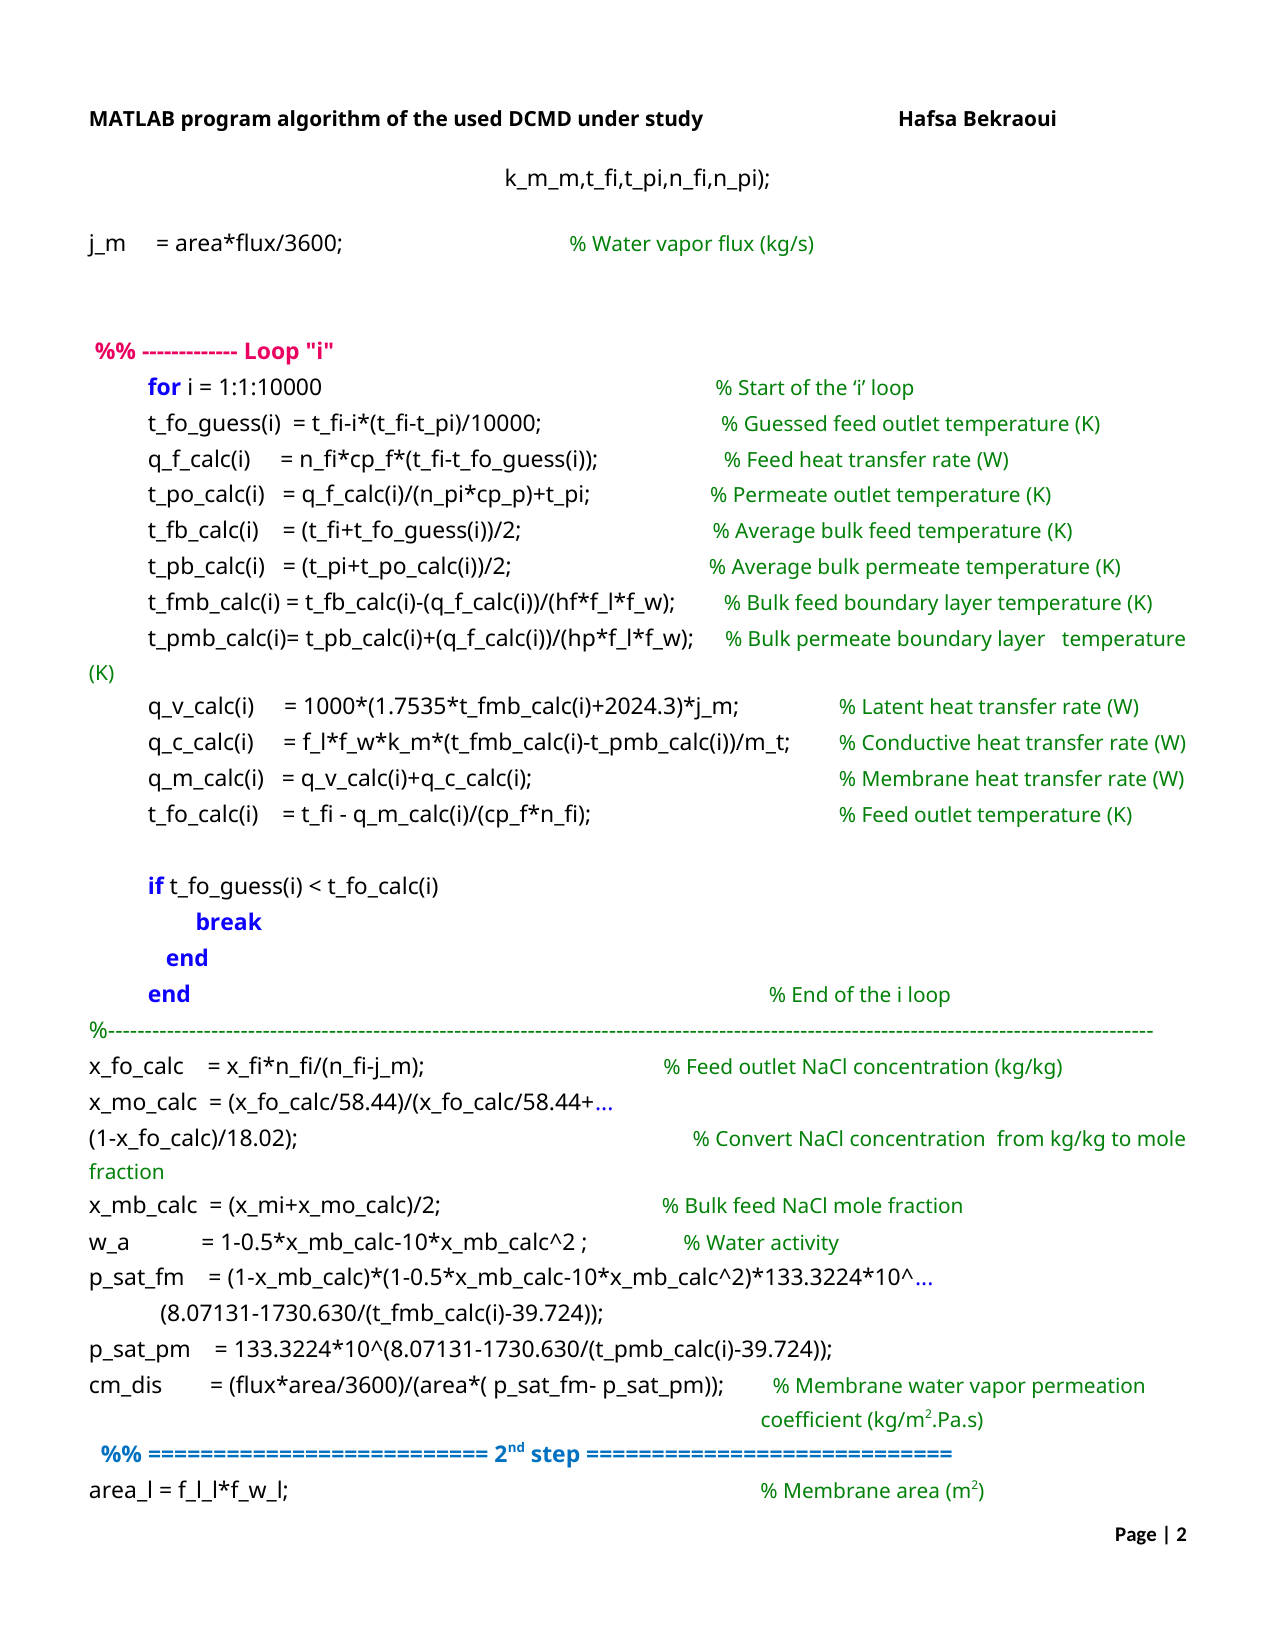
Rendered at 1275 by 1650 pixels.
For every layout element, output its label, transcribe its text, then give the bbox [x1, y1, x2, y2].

text cm_dis = (flux*area/3600)/(area*( p_sat_fm- p_sat_pm)); % Membrane water vapor permeation [89, 1369, 1186, 1400]
text w_a = 1-0.5*x_mb_calc-10*x_mb_calc^2 ; % Water activity [89, 1225, 1186, 1257]
text x_mb_calc = (x_mi+x_mo_calc)/2; % Bulk feed NaCl mole fraction [89, 1189, 1186, 1221]
text (1-x_fo_calc)/18.02); % Convert NaCl concentration from kg/kg to mole fraction [89, 1121, 1186, 1185]
text q_m_calc(i) = q_v_calc(i)+q_c_calc(i); % Membrane heat transfer rate (W) [89, 762, 1186, 793]
text q_v_calc(i) = 1000*(1.7535*t_fmb_calc(i)+2024.3)*j_m; % Latent heat transfer rate (W) [89, 690, 1186, 721]
text j_m = area*flux/3600; % Water vapor flux (kg/s) [89, 227, 1186, 258]
text q_c_calc(i) = f_l*f_w*k_m*(t_fmb_calc(i)-t_pmb_calc(i))/m_t; % Conductive heat transfer rate (W) [89, 726, 1186, 757]
text q_f_calc(i) = n_fi*cp_f*(t_fi-t_fo_guess(i)); % Feed heat transfer rate (W) [89, 442, 1186, 474]
text %---------------------------------------------------------------------------------------------------------------------------------------------- [89, 1014, 1186, 1045]
text if t_fo_guess(i) < t_fo_calc(i) [89, 870, 1186, 901]
text end % End of the i loop [89, 978, 1186, 1009]
text x_mo_calc = (x_fo_calc/58.44)/(x_fo_calc/58.44+... [89, 1086, 1186, 1117]
text %% ------------- Loop "i" [89, 335, 1186, 366]
text t_pmb_calc(i)= t_pb_calc(i)+(q_f_calc(i))/(hp*f_l*f_w); % Bulk permeate boundary layer temperature (K) [89, 622, 1186, 686]
text t_fb_calc(i) = (t_fi+t_fo_guess(i))/2; % Average bulk feed temperature (K) [89, 514, 1186, 546]
text k_m_m,t_fi,t_pi,n_fi,n_pi); [89, 162, 1186, 193]
text t_fo_calc(i) = t_fi - q_m_calc(i)/(cp_f*n_fi); % Feed outlet temperature (K) [89, 798, 1186, 829]
text end [89, 942, 1186, 973]
text t_po_calc(i) = q_f_calc(i)/(n_pi*cp_p)+t_pi; % Permeate outlet temperature (K) [89, 478, 1186, 510]
text area_l = f_l_l*f_w_l; % Membrane area (m2) [89, 1474, 1186, 1505]
text t_pb_calc(i) = (t_pi+t_po_calc(i))/2; % Average bulk permeate temperature (K) [89, 550, 1186, 582]
text break [89, 906, 1186, 937]
text coefficient (kg/m2.Pa.s) [89, 1405, 1186, 1433]
text (8.07131-1730.630/(t_fmb_calc(i)-39.724)); [89, 1297, 1186, 1328]
text p_sat_fm = (1-x_mb_calc)*(1-0.5*x_mb_calc-10*x_mb_calc^2)*133.3224*10^... [89, 1261, 1186, 1293]
text t_fo_guess(i) = t_fi-i*(t_fi-t_pi)/10000; % Guessed feed outlet temperature (K) [89, 407, 1186, 438]
text %% ========================== 2nd step ============================ [89, 1438, 1186, 1469]
text p_sat_pm = 133.3224*10^(8.07131-1730.630/(t_pmb_calc(i)-39.724)); [89, 1333, 1186, 1364]
text for i = 1:1:10000 % Start of the ‘i’ loop [89, 371, 1186, 402]
text x_fo_calc = x_fi*n_fi/(n_fi-j_m); % Feed outlet NaCl concentration (kg/kg) [89, 1049, 1186, 1081]
text t_fmb_calc(i) = t_fb_calc(i)-(q_f_calc(i))/(hf*f_l*f_w); % Bulk feed boundary layer temperature (K) [89, 586, 1186, 617]
